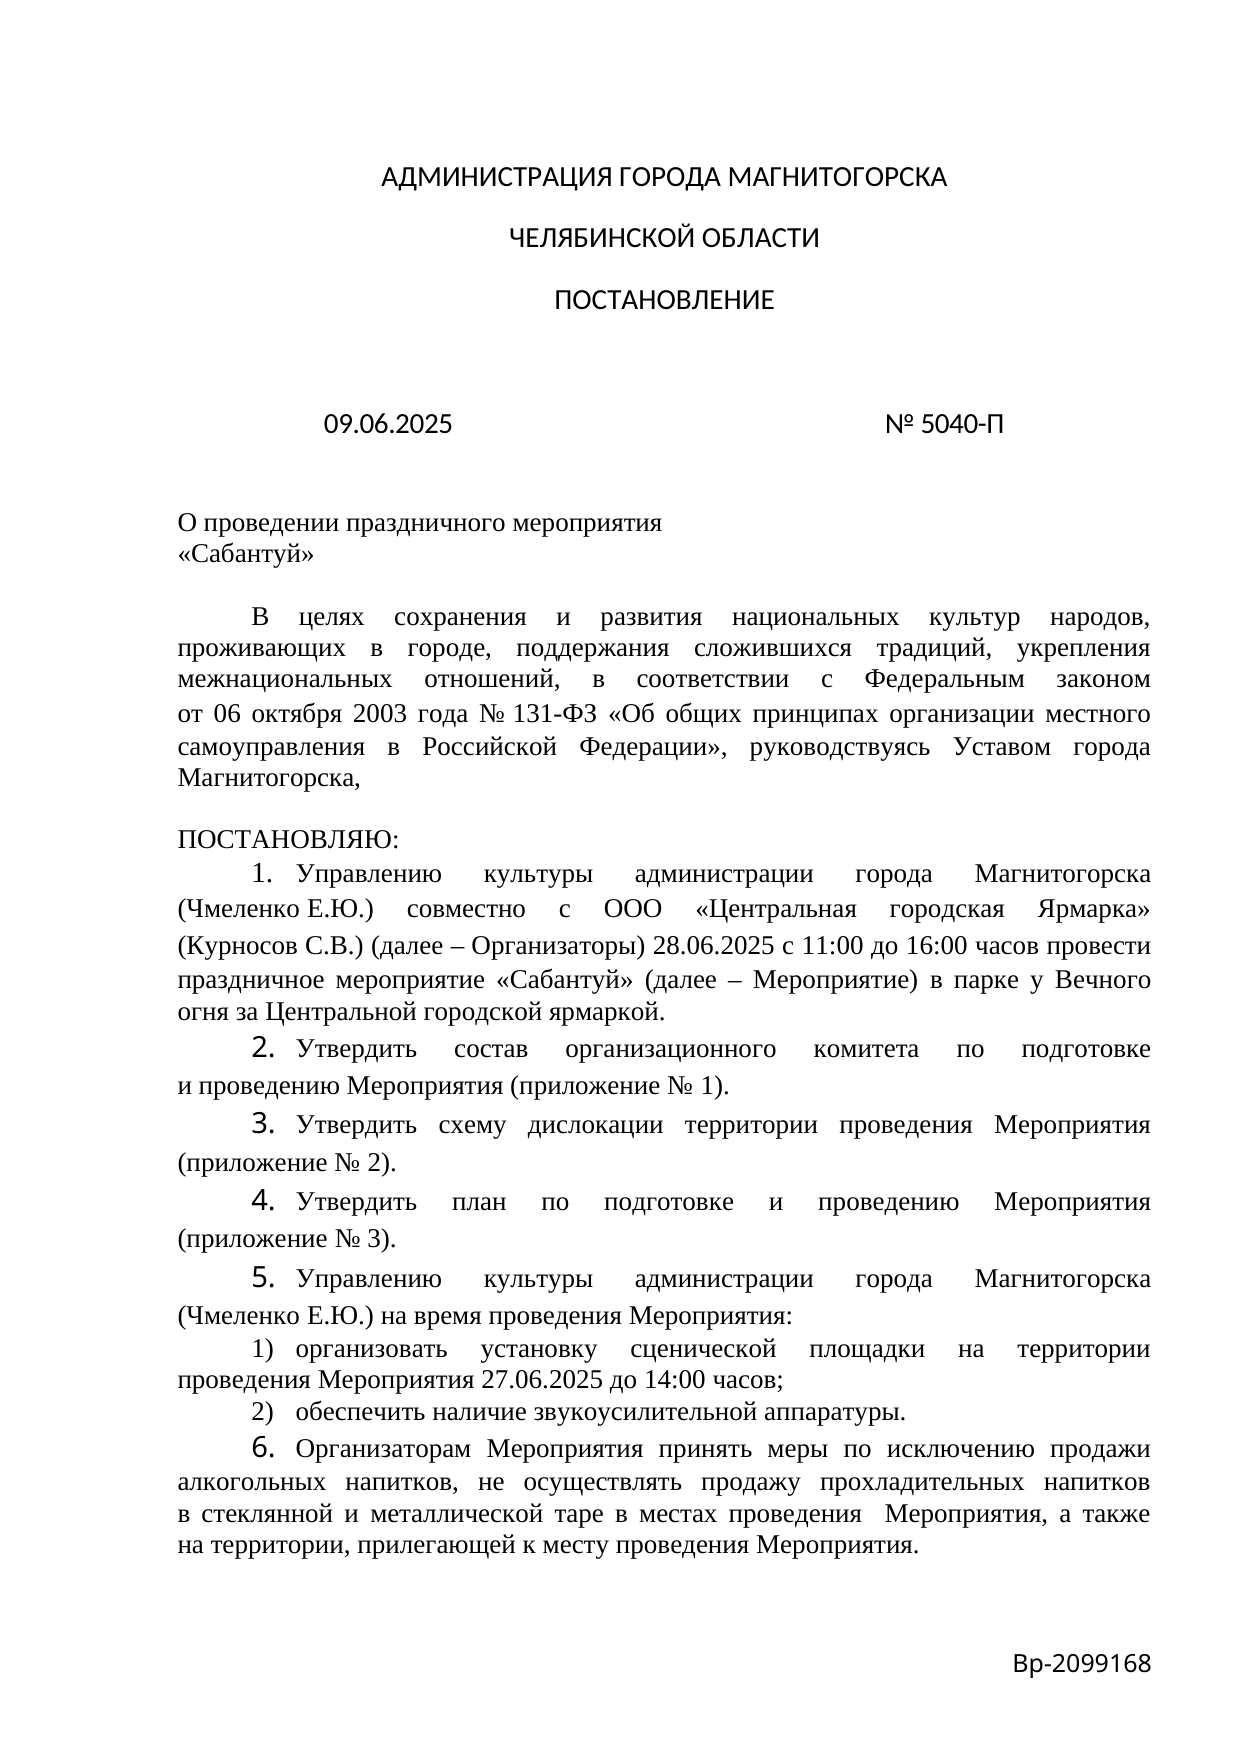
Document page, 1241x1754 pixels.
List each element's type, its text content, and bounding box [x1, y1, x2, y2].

text ПОСТАНОВЛЯЮ: [177, 823, 1152, 855]
text 1) организовать установку сценической площадки на территории проведения Мероприятия 27.06.2025 до 14:00 часов; [177, 1332, 1152, 1395]
list Управлению культуры администрации города Магнитогорска (Чмеленко Е.Ю.) совместно с ООО «Центральная городская Ярмарка» (Курносов С.В.) (далее – Организаторы) 28.06.2025 с 11:00 до 16:00 часов провести праздничное мероприятие «Сабантуй» (далее – Мероприятие) в парке у Вечного огня за Центральной городской ярмаркой. [177, 855, 1152, 1026]
list Организаторам Мероприятия принять меры по исключению продажи алкогольных напитков, не осуществлять продажу прохладительных напитков в стеклянной и металлической таре в местах проведения Мероприятия, а также на территории, прилегающей к месту проведения Мероприятия. [177, 1426, 1152, 1559]
text 2) обеспечить наличие звукоусилительной аппаратуры. [177, 1395, 1152, 1426]
list Утвердить план по подготовке и проведению Мероприятия (приложение № 3). [177, 1179, 1152, 1256]
text О проведении праздничного мероприятия «Сабантуй» [177, 506, 709, 569]
text В целях сохранения и развития национальных культур народов, проживающих в городе, поддержания сложившихся традиций, укрепления межнациональных отношений, в соответствии с Федеральным законом от 06 октября 2003 года № 131-ФЗ «Об общих принципах организации местного самоуправления в Российской Федерации», руководствуясь Уставом города Магнитогорска, [177, 600, 1152, 792]
list Утвердить схему дислокации территории проведения Мероприятия (приложение № 2). [177, 1103, 1152, 1179]
text ЧЕЛЯБИНСКОЙ ОБЛАСТИ [177, 219, 1152, 255]
list Утвердить состав организационного комитета по подготовке и проведению Мероприятия (приложение № 1). [177, 1026, 1152, 1103]
text 09.06.2025 № 5040-П [177, 405, 1152, 441]
list Управлению культуры администрации города Магнитогорска (Чмеленко Е.Ю.) на время проведения Мероприятия: [177, 1256, 1152, 1332]
text АДМИНИСТРАЦИЯ ГОРОДА МАГНИТОГОРСКА [177, 158, 1152, 193]
text ПОСТАНОВЛЕНИЕ [177, 281, 1152, 317]
